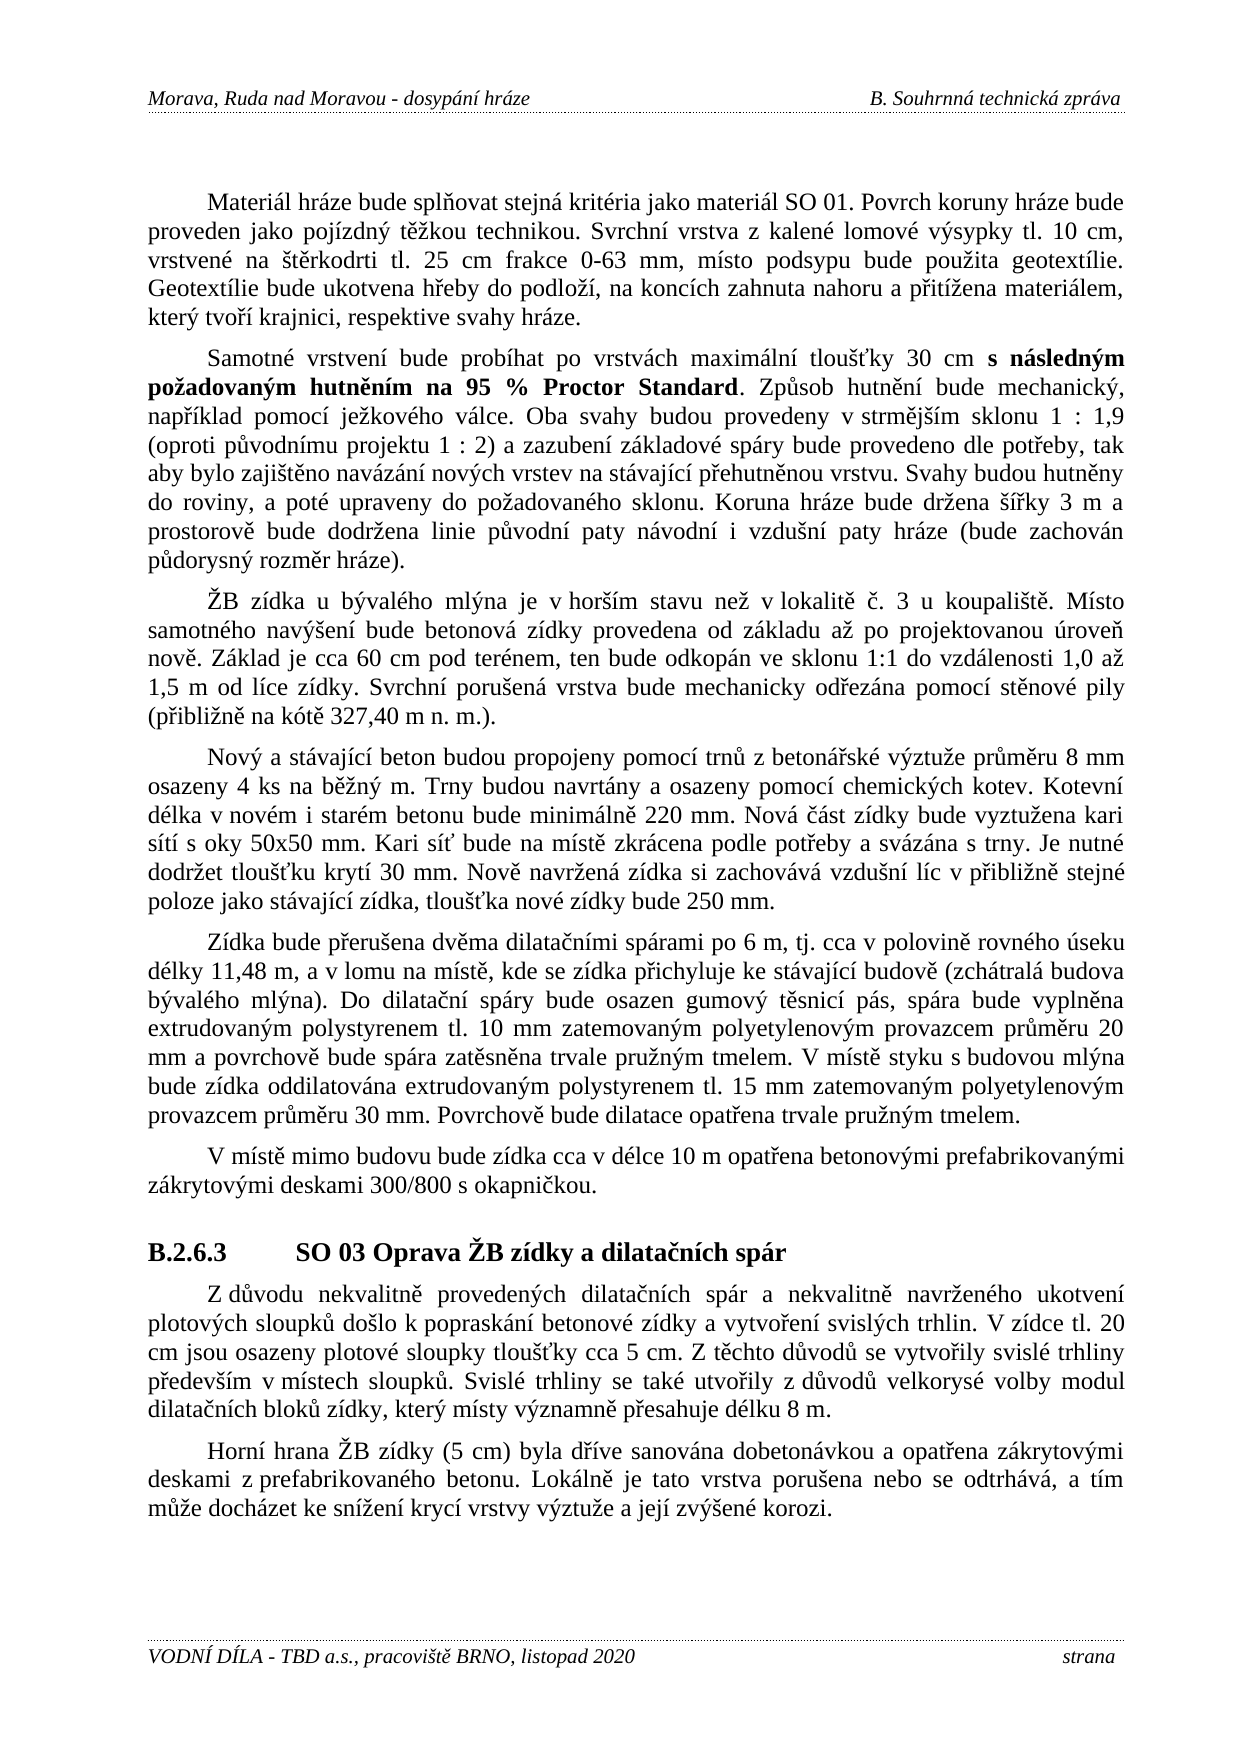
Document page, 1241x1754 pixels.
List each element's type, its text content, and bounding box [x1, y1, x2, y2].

subtitle SO 03 Oprava ŽB zídky a dilatačních spár [148, 1236, 1125, 1267]
text Samotné vrstvení bude probíhat po vrstvách maximální tloušťky 30 cm s následným požadovaným hutněním na 95 % Proctor Standard. Způsob hutnění bude mechanický, například pomocí ježkového válce. Oba svahy budou provedeny v strmějším sklonu 1 : 1,9 (oproti původnímu projektu 1 : 2) a zazubení základové spáry bude provedeno dle potřeby, tak aby bylo zajištěno navázání nových vrstev na stávající přehutněnou vrstvu. Svahy budou hutněny do roviny, a poté upraveny do požadovaného sklonu. Koruna hráze bude držena šířky 3 m a prostorově bude dodržena linie původní paty návodní i vzdušní paty hráze (bude zachován půdorysný rozměr hráze). [148, 343, 1125, 573]
text Nový a stávající beton budou propojeny pomocí trnů z betonářské výztuže průměru 8 mm osazeny 4 ks na běžný m. Trny budou navrtány a osazeny pomocí chemických kotev. Kotevní délka v novém i starém betonu bude minimálně 220 mm. Nová část zídky bude vyztužena kari sítí s oky 50x50 mm. Kari síť bude na místě zkrácena podle potřeby a svázána s trny. Je nutné dodržet tloušťku krytí 30 mm. Nově navržená zídka si zachovává vzdušní líc v přibližně stejné poloze jako stávající zídka, tloušťka nové zídky bude 250 mm. [148, 742, 1125, 915]
text ŽB zídka u bývalého mlýna je v horším stavu než v lokalitě č. 3 u koupaliště. Místo samotného navýšení bude betonová zídky provedena od základu až po projektovanou úroveň nově. Základ je cca 60 cm pod terénem, ten bude odkopán ve sklonu 1:1 do vzdálenosti 1,0 až 1,5 m od líce zídky. Svrchní porušená vrstva bude mechanicky odřezána pomocí stěnové pily (přibližně na kótě 327,40 m n. m.). [148, 586, 1125, 730]
text V místě mimo budovu bude zídka cca v délce 10 m opatřena betonovými prefabrikovanými zákrytovými deskami 300/800 s okapničkou. [148, 1141, 1125, 1198]
text Horní hrana ŽB zídky (5 cm) byla dříve sanována dobetonávkou a opatřena zákrytovými deskami z prefabrikovaného betonu. Lokálně je tato vrstva porušena nebo se odtrhává, a tím může docházet ke snížení krycí vrstvy výztuže a její zvýšené korozi. [148, 1436, 1125, 1522]
text Z důvodu nekvalitně provedených dilatačních spár a nekvalitně navrženého ukotvení plotových sloupků došlo k popraskání betonové zídky a vytvoření svislých trhlin. V zídce tl. 20 cm jsou osazeny plotové sloupky tloušťky cca 5 cm. Z těchto důvodů se vytvořily svislé trhliny především v místech sloupků. Svislé trhliny se také utvořily z důvodů velkorysé volby modul dilatačních bloků zídky, který místy významně přesahuje délku 8 m. [148, 1279, 1125, 1423]
text Materiál hráze bude splňovat stejná kritéria jako materiál SO 01. Povrch koruny hráze bude proveden jako pojízdný těžkou technikou. Svrchní vrstva z kalené lomové výsypky tl. 10 cm, vrstvené na štěrkodrti tl. 25 cm frakce 0-63 mm, místo podsypu bude použita geotextílie. Geotextílie bude ukotvena hřeby do podloží, na koncích zahnuta nahoru a přitížena materiálem, který tvoří krajnici, respektive svahy hráze. [148, 187, 1125, 331]
text Zídka bude přerušena dvěma dilatačními spárami po 6 m, tj. cca v polovině rovného úseku délky 11,48 m, a v lomu na místě, kde se zídka přichyluje ke stávající budově (zchátralá budova bývalého mlýna). Do dilatační spáry bude osazen gumový těsnicí pás, spára bude vyplněna extrudovaným polystyrenem tl. 10 mm zatemovaným polyetylenovým provazcem průměru 20 mm a povrchově bude spára zatěsněna trvale pružným tmelem. V místě styku s budovou mlýna bude zídka oddilatována extrudovaným polystyrenem tl. 15 mm zatemovaným polyetylenovým provazcem průměru 30 mm. Povrchově bude dilatace opatřena trvale pružným tmelem. [148, 927, 1125, 1128]
